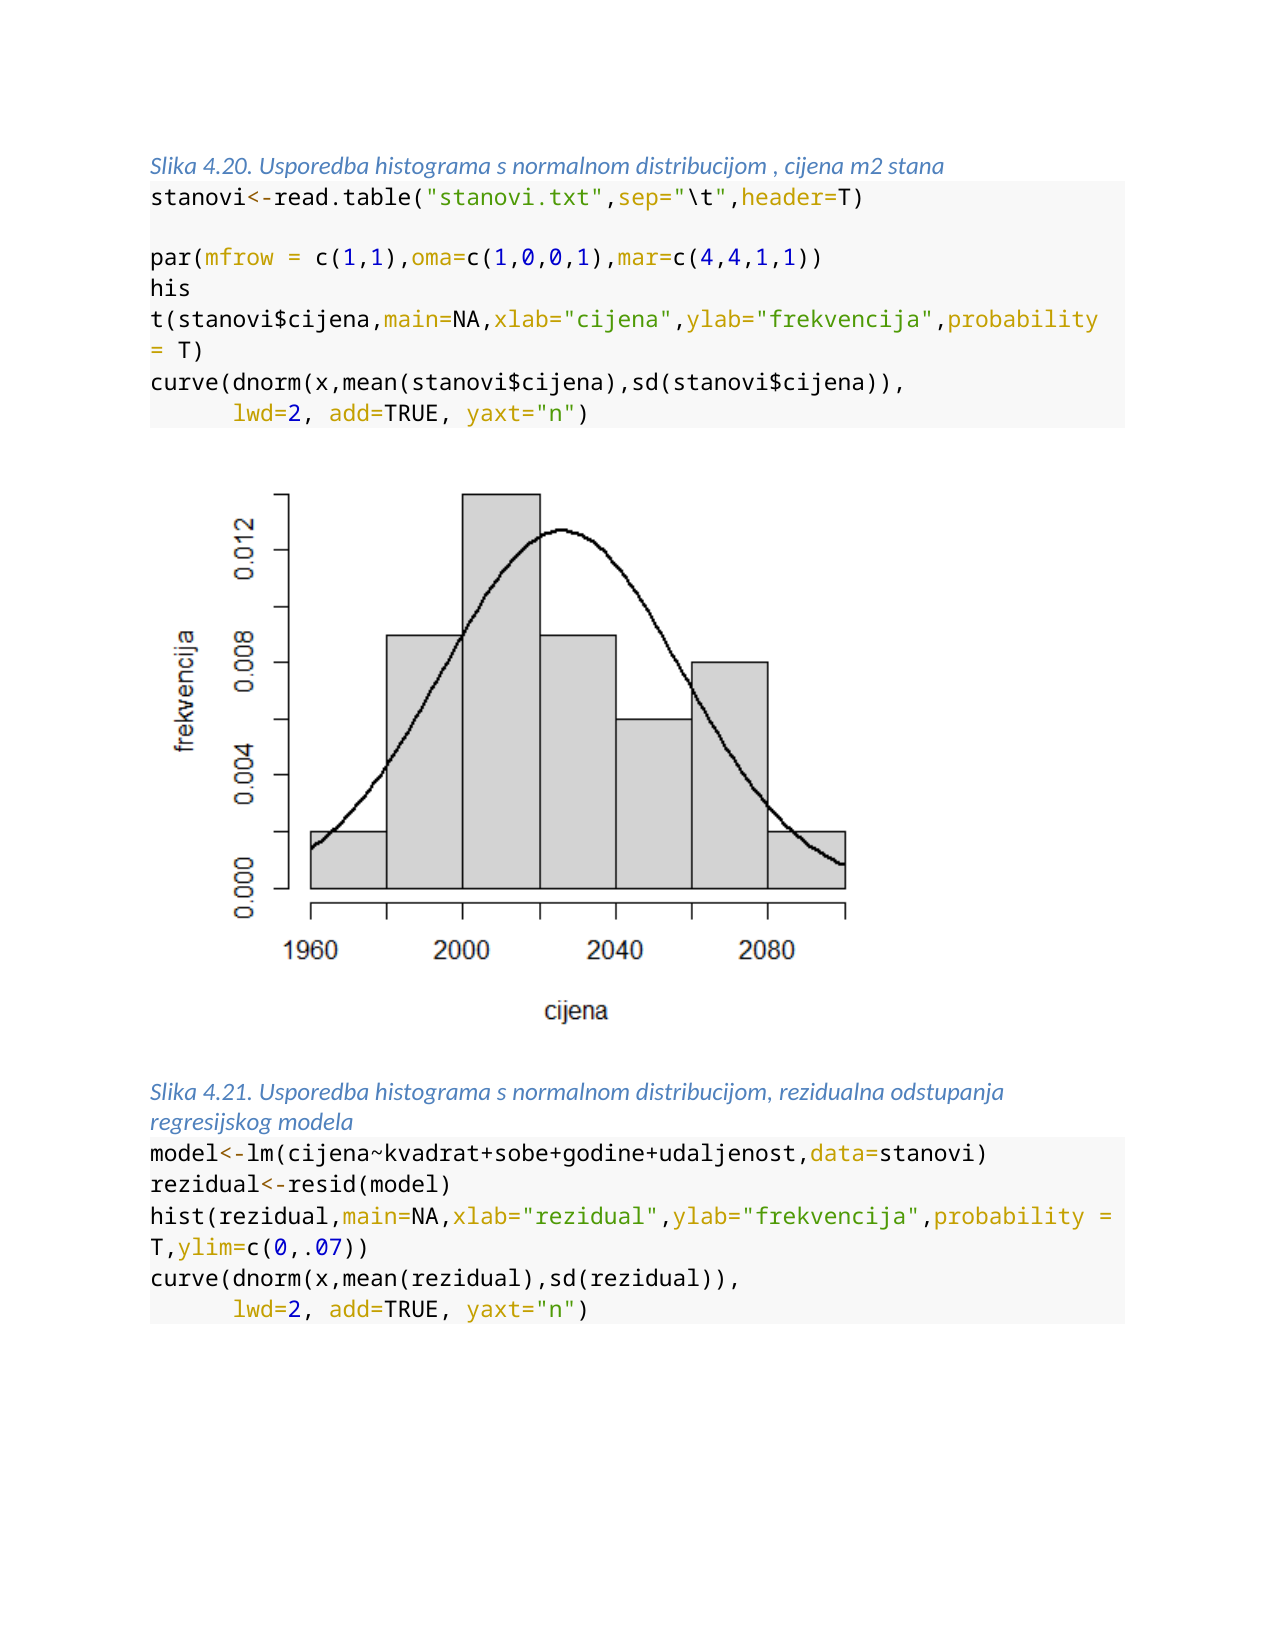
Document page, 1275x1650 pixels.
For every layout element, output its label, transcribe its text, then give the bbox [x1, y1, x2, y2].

subtitle Slika 4.20. Usporedba histograma s normalnom distribucijom , cijena m2 stana [150, 150, 1125, 181]
text model<-lm(cijena~kvadrat+sobe+godine+udaljenost,data=stanovi) rezidual<-resid(model) hist(rezidual,main=NA,xlab="rezidual",ylab="frekvencija",probability = T,ylim=c(0,.07)) curve(dnorm(x,mean(rezidual),sd(rezidual)), lwd=2, add=TRUE, yaxt="n") [150, 1137, 1125, 1324]
text stanovi<-read.table("stanovi.txt",sep="\t",header=T) par(mfrow = c(1,1),oma=c(1,0,0,1),mar=c(4,4,1,1)) hist(stanovi$cijena,main=NA,xlab="cijena",ylab="frekvencija",probability = T) curve(dnorm(x,mean(stanovi$cijena),sd(stanovi$cijena)), lwd=2, add=TRUE, yaxt="n") [150, 181, 1125, 428]
subtitle Slika 4.21. Usporedba histograma s normalnom distribucijom, rezidualna odstupanja regresijskog modela [150, 1076, 1125, 1137]
picture [168, 448, 927, 1056]
